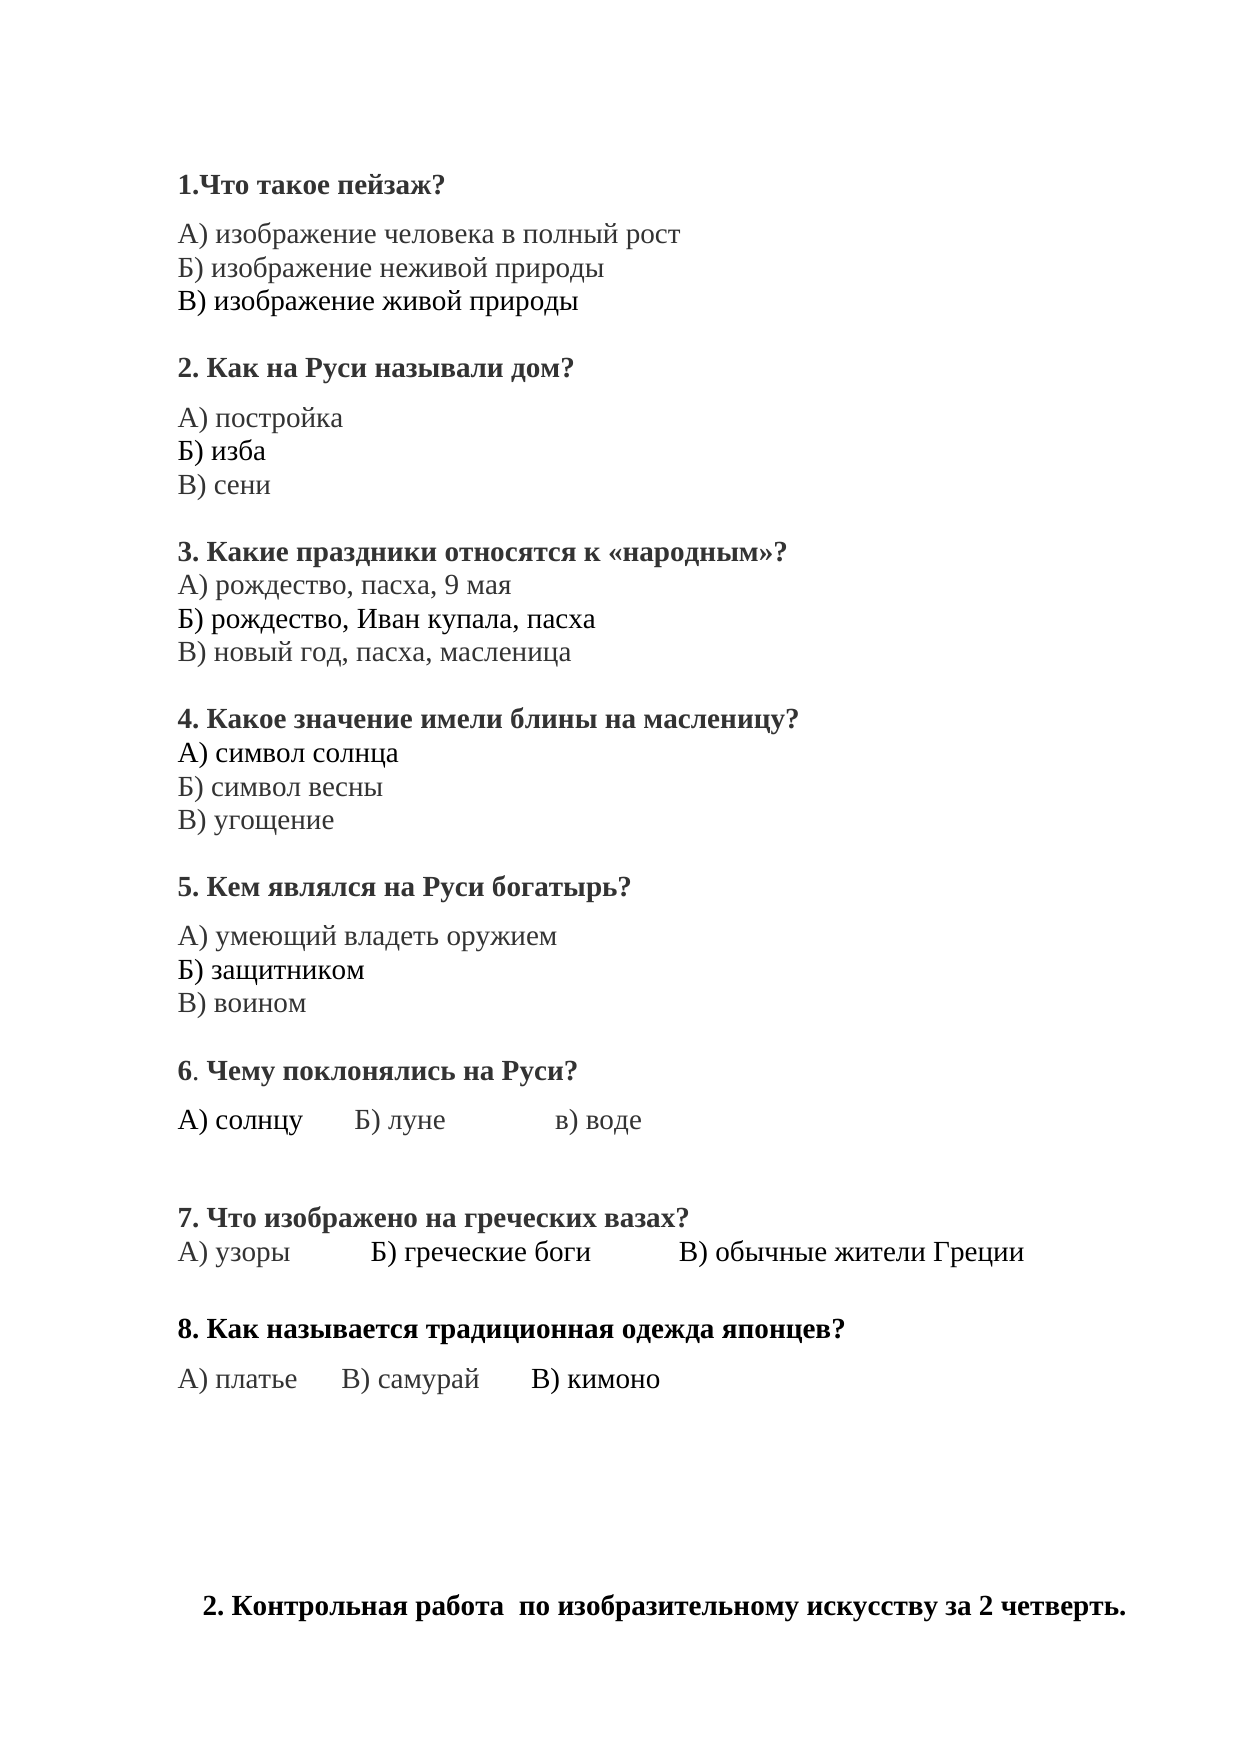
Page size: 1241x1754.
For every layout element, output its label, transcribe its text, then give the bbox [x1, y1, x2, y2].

text 4. Какое значение имели блины на масленицу? [177, 702, 1152, 735]
text Б) изба [177, 433, 1152, 467]
text 2. Как на Руси называли дом? [177, 351, 1152, 384]
text 1.Что такое пейзаж? [177, 167, 1152, 201]
text 3. Какие праздники относятся к «народным»? [177, 534, 1152, 567]
text 6. Чему поклонялись на Руси? [177, 1053, 1152, 1086]
text Б) символ весны [177, 769, 1152, 802]
text В) изображение живой природы [177, 283, 1152, 317]
text 8. Как называется традиционная одежда японцев? [177, 1312, 1152, 1345]
text В) сени [177, 467, 1152, 500]
text А) символ солнца [177, 735, 1152, 769]
text 2. Контрольная работа по изобразительному искусству за 2 четверть. [177, 1588, 1152, 1622]
text В) новый год, пасха, масленица [177, 634, 1152, 668]
text А) платье В) самурай В) кимоно [177, 1361, 1152, 1394]
text 5. Кем являлся на Руси богатырь? [177, 869, 1152, 903]
text А) рождество, пасха, 9 мая [177, 567, 1152, 601]
text Б) изображение неживой природы [177, 250, 1152, 283]
text А) солнцу Б) луне в) воде [177, 1102, 1152, 1135]
text А) умеющий владеть оружием [177, 918, 1152, 952]
text 7. Что изображено на греческих вазах? А) узоры Б) греческие боги В) обычные жители Греции [177, 1200, 1152, 1296]
text Б) защитником [177, 952, 1152, 986]
text В) угощение [177, 802, 1152, 836]
text А) изображение человека в полный рост [177, 216, 1152, 250]
text В) воином [177, 986, 1152, 1019]
text А) постройка [177, 400, 1152, 433]
text Б) рождество, Иван купала, пасха [177, 601, 1152, 634]
